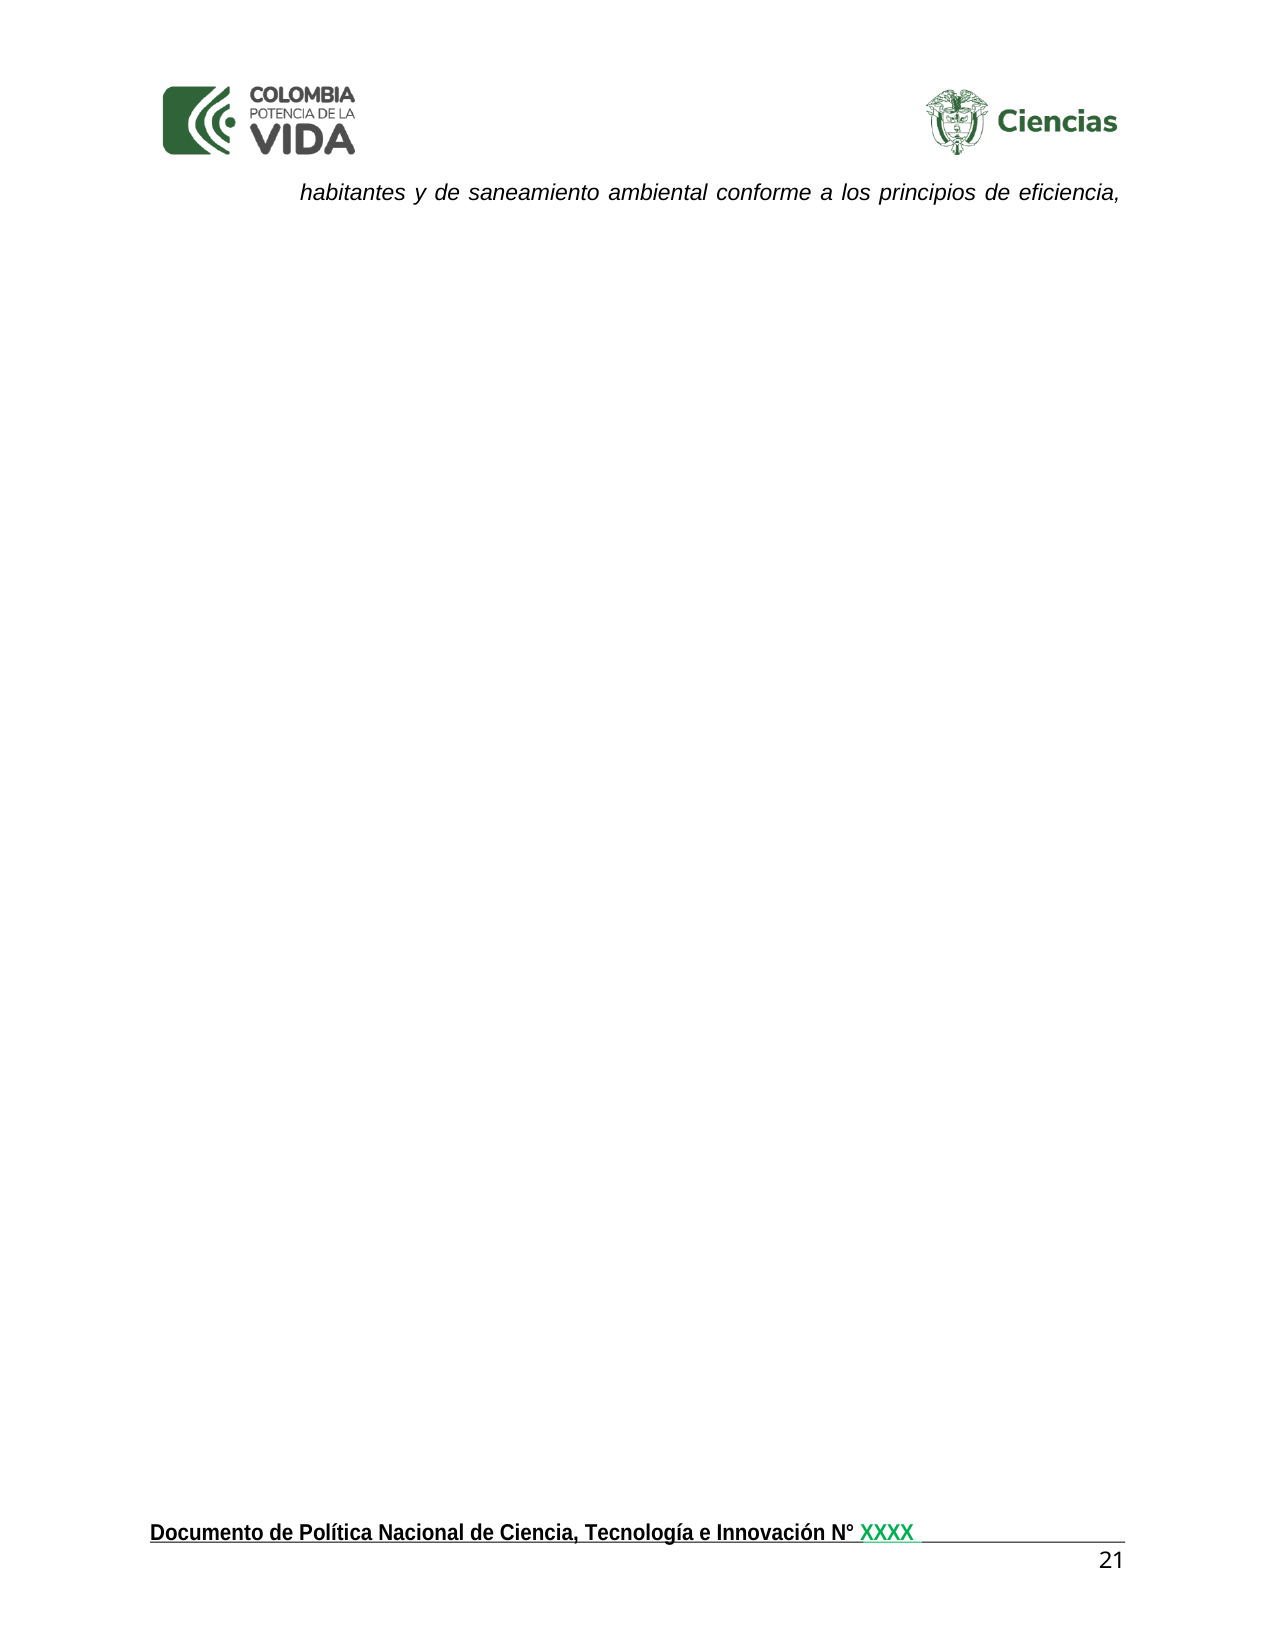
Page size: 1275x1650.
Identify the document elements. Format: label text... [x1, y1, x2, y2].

picture [915, 81, 1125, 161]
picture [150, 78, 366, 161]
